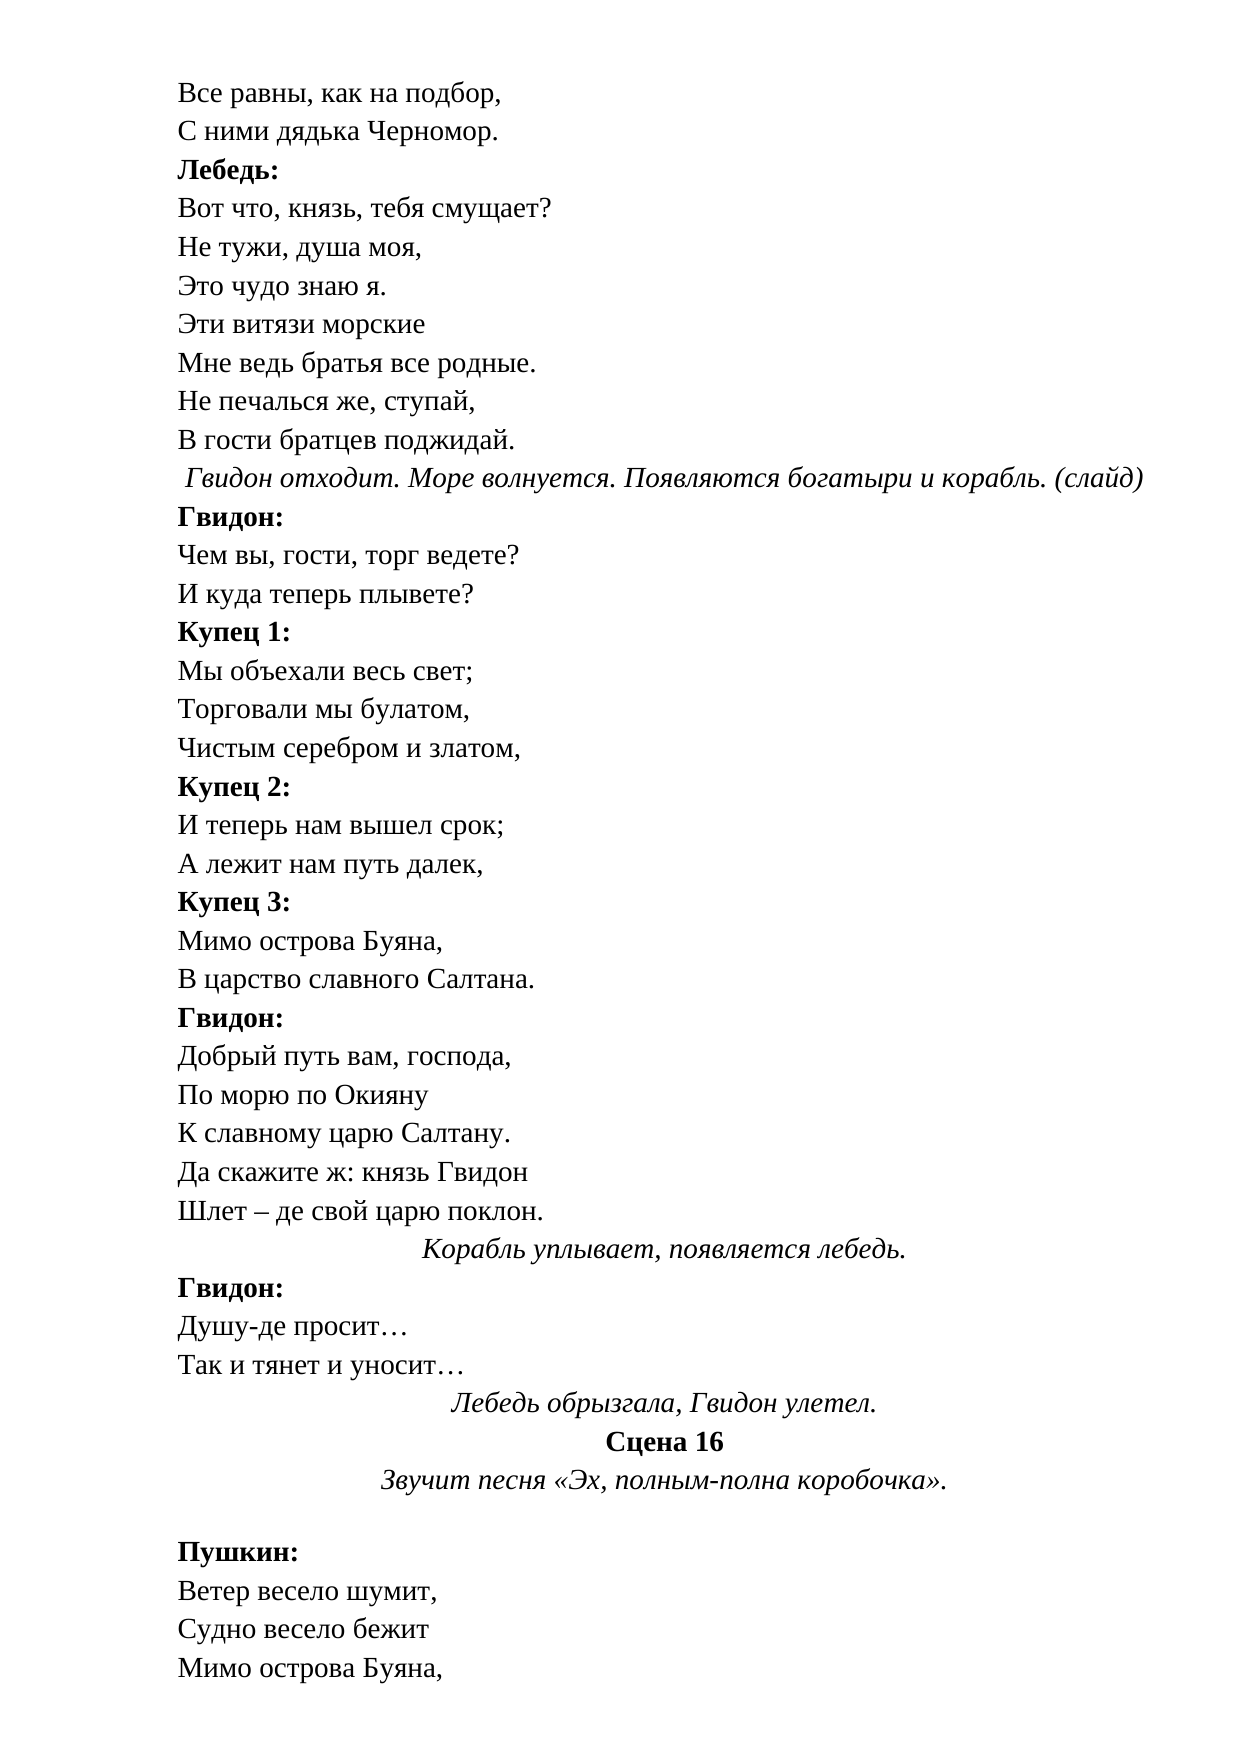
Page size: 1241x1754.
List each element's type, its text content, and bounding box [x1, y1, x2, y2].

text По морю по Окияну [177, 1077, 1152, 1111]
text И куда теперь плывете? [177, 576, 1152, 609]
text С ними дядька Черномор. [177, 113, 1152, 147]
text Эти витязи морские [177, 306, 1152, 340]
text Звучит песня «Эх, полным-полна коробочка». [177, 1462, 1152, 1496]
text Гвидон: [177, 1000, 1152, 1033]
text Купец 2: [177, 769, 1152, 802]
text Торговали мы булатом, [177, 692, 1152, 725]
text Лебедь: [177, 152, 1152, 186]
text Купец 1: [177, 614, 1152, 648]
text Да скажите ж: князь Гвидон [177, 1154, 1152, 1188]
text В царство славного Салтана. [177, 961, 1152, 995]
text Душу-де просит… [177, 1308, 1152, 1342]
text Шлет – де свой царю поклон. [177, 1193, 1152, 1226]
text Мне ведь братья все родные. [177, 345, 1152, 378]
text Мы объехали весь свет; [177, 653, 1152, 687]
text Гвидон отходит. Море волнуется. Появляются богатыри и корабль. (слайд) [177, 460, 1152, 494]
text Добрый путь вам, господа, [177, 1038, 1152, 1072]
text Мимо острова Буяна, [177, 1650, 1152, 1684]
text В гости братцев поджидай. [177, 422, 1152, 455]
text Чистым серебром и златом, [177, 730, 1152, 764]
text Пушкин: [177, 1534, 1152, 1568]
text Купец 3: [177, 884, 1152, 918]
text Все равны, как на подбор, [177, 75, 1152, 108]
text Гвидон: [177, 1270, 1152, 1303]
text Вот что, князь, тебя смущает? [177, 191, 1152, 224]
text Не тужи, душа моя, [177, 229, 1152, 263]
text Чем вы, гости, торг ведете? [177, 537, 1152, 571]
text И теперь нам вышел срок; [177, 807, 1152, 841]
text Это чудо знаю я. [177, 268, 1152, 301]
text Судно весело бежит [177, 1612, 1152, 1645]
text Мимо острова Буяна, [177, 923, 1152, 956]
text Гвидон: [177, 499, 1152, 532]
text Сцена 16 [177, 1424, 1152, 1457]
text Не печалься же, ступай, [177, 383, 1152, 417]
text Лебедь обрызгала, Гвидон улетел. [177, 1385, 1152, 1419]
text Корабль уплывает, появляется лебедь. [177, 1231, 1152, 1265]
text А лежит нам путь далек, [177, 846, 1152, 879]
text К славному царю Салтану. [177, 1116, 1152, 1149]
text Ветер весело шумит, [177, 1573, 1152, 1607]
text Так и тянет и уносит… [177, 1347, 1152, 1380]
